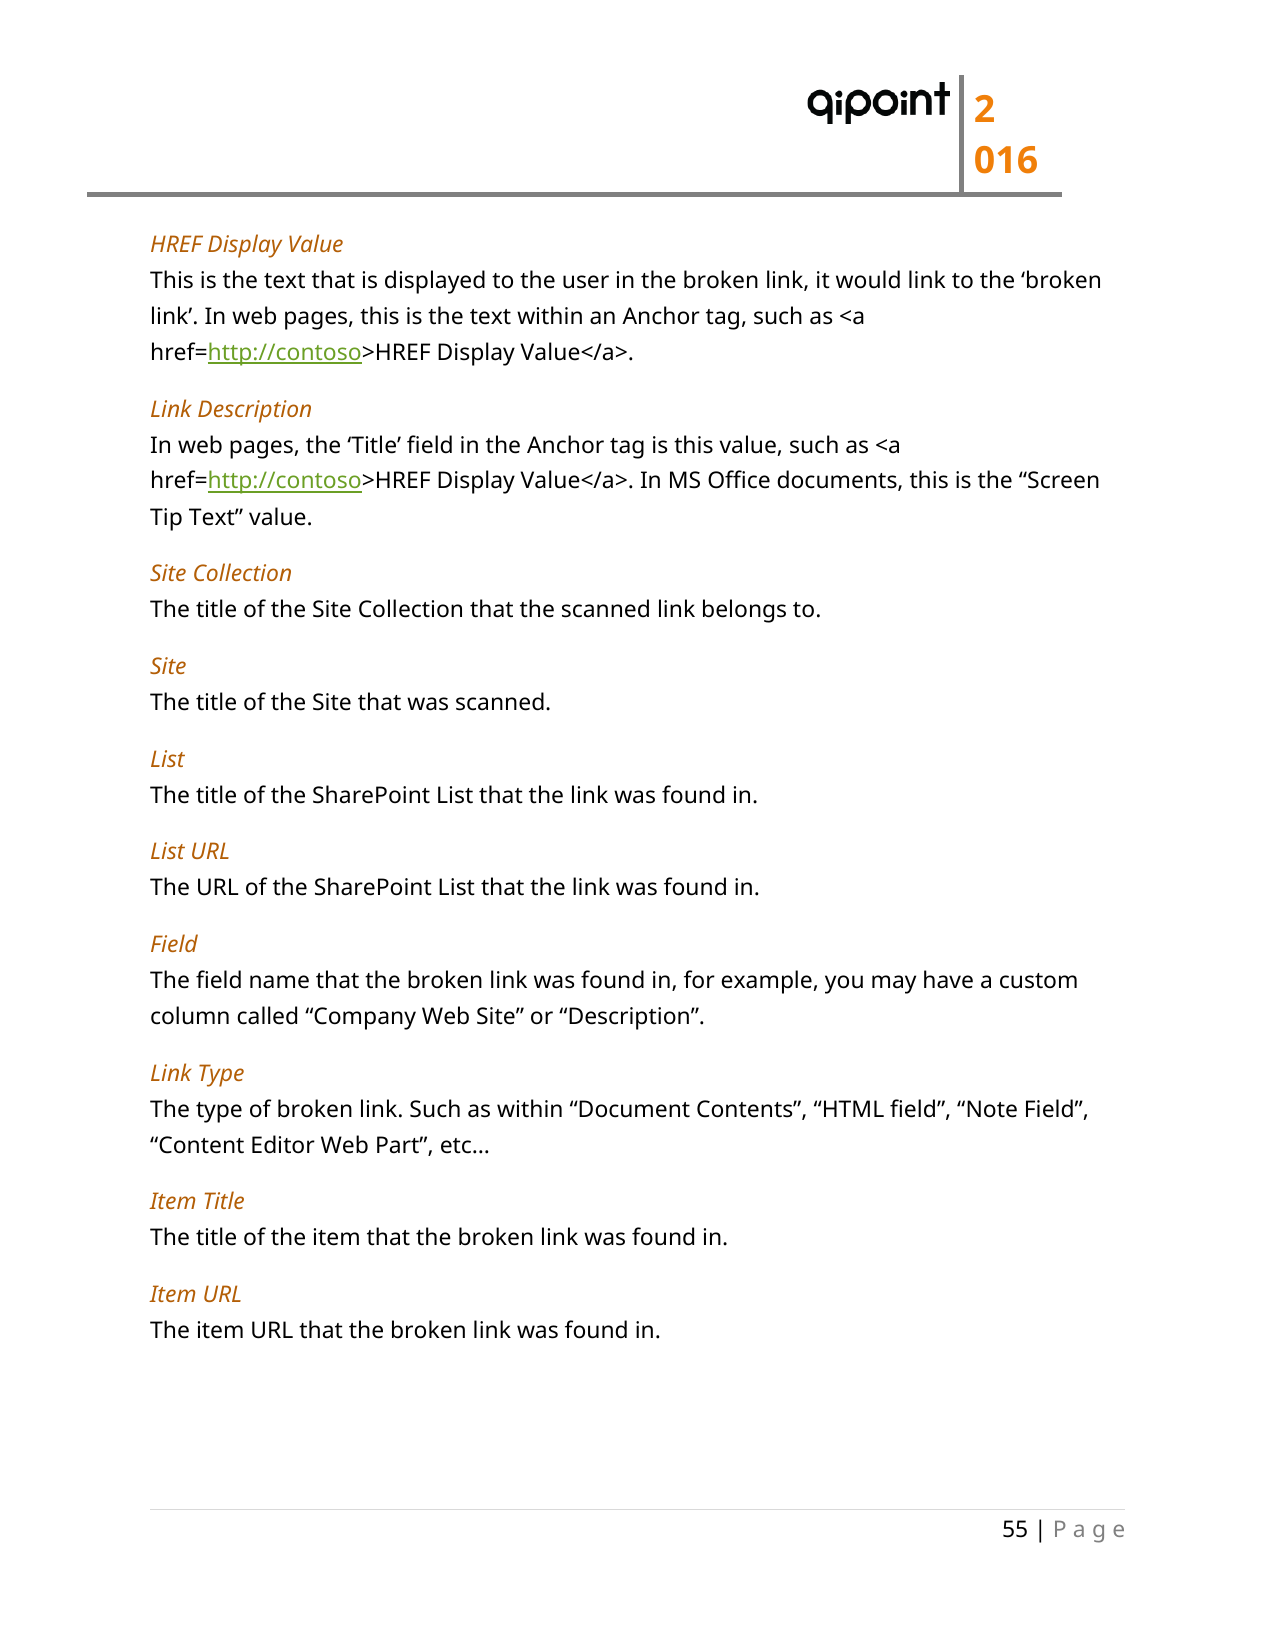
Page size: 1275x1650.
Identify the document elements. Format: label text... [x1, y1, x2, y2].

subtitle Item URL [150, 1278, 1125, 1309]
subtitle HREF Display Value [150, 228, 1125, 259]
text The type of broken link. Such as within “Document Contents”, “HTML field”, “Note Field”, “Content Editor Web Part”, etc… [150, 1093, 1125, 1160]
subtitle Field [150, 928, 1125, 959]
subtitle Item Title [150, 1185, 1125, 1217]
text The title of the Site that was scanned. [150, 686, 1125, 717]
text The title of the item that the broken link was found in. [150, 1221, 1125, 1252]
text The URL of the SharePoint List that the link was found in. [150, 871, 1125, 902]
subtitle List [150, 743, 1125, 774]
subtitle Link Type [150, 1057, 1125, 1088]
text In web pages, the ‘Title’ field in the Anchor tag is this value, such as <a href=http://contoso>HREF Display Value</a>. In MS Office documents, this is the “Screen Tip Text” value. [150, 428, 1125, 532]
text The field name that the broken link was found in, for example, you may have a custom column called “Company Web Site” or “Description”. [150, 964, 1125, 1031]
text The item URL that the broken link was found in. [150, 1314, 1125, 1345]
text The title of the SharePoint List that the link was found in. [150, 778, 1125, 810]
picture [807, 82, 950, 124]
subtitle Link Description [150, 393, 1125, 424]
subtitle List URL [150, 835, 1125, 867]
subtitle Site Collection [150, 557, 1125, 588]
text This is the text that is displayed to the user in the broken link, it would link to the ‘broken link’. In web pages, this is the text within an Anchor tag, such as <a href=http://contoso>HREF Display Value</a>. [150, 264, 1125, 367]
text The title of the Site Collection that the scanned link belongs to. [150, 593, 1125, 624]
subtitle Site [150, 650, 1125, 681]
